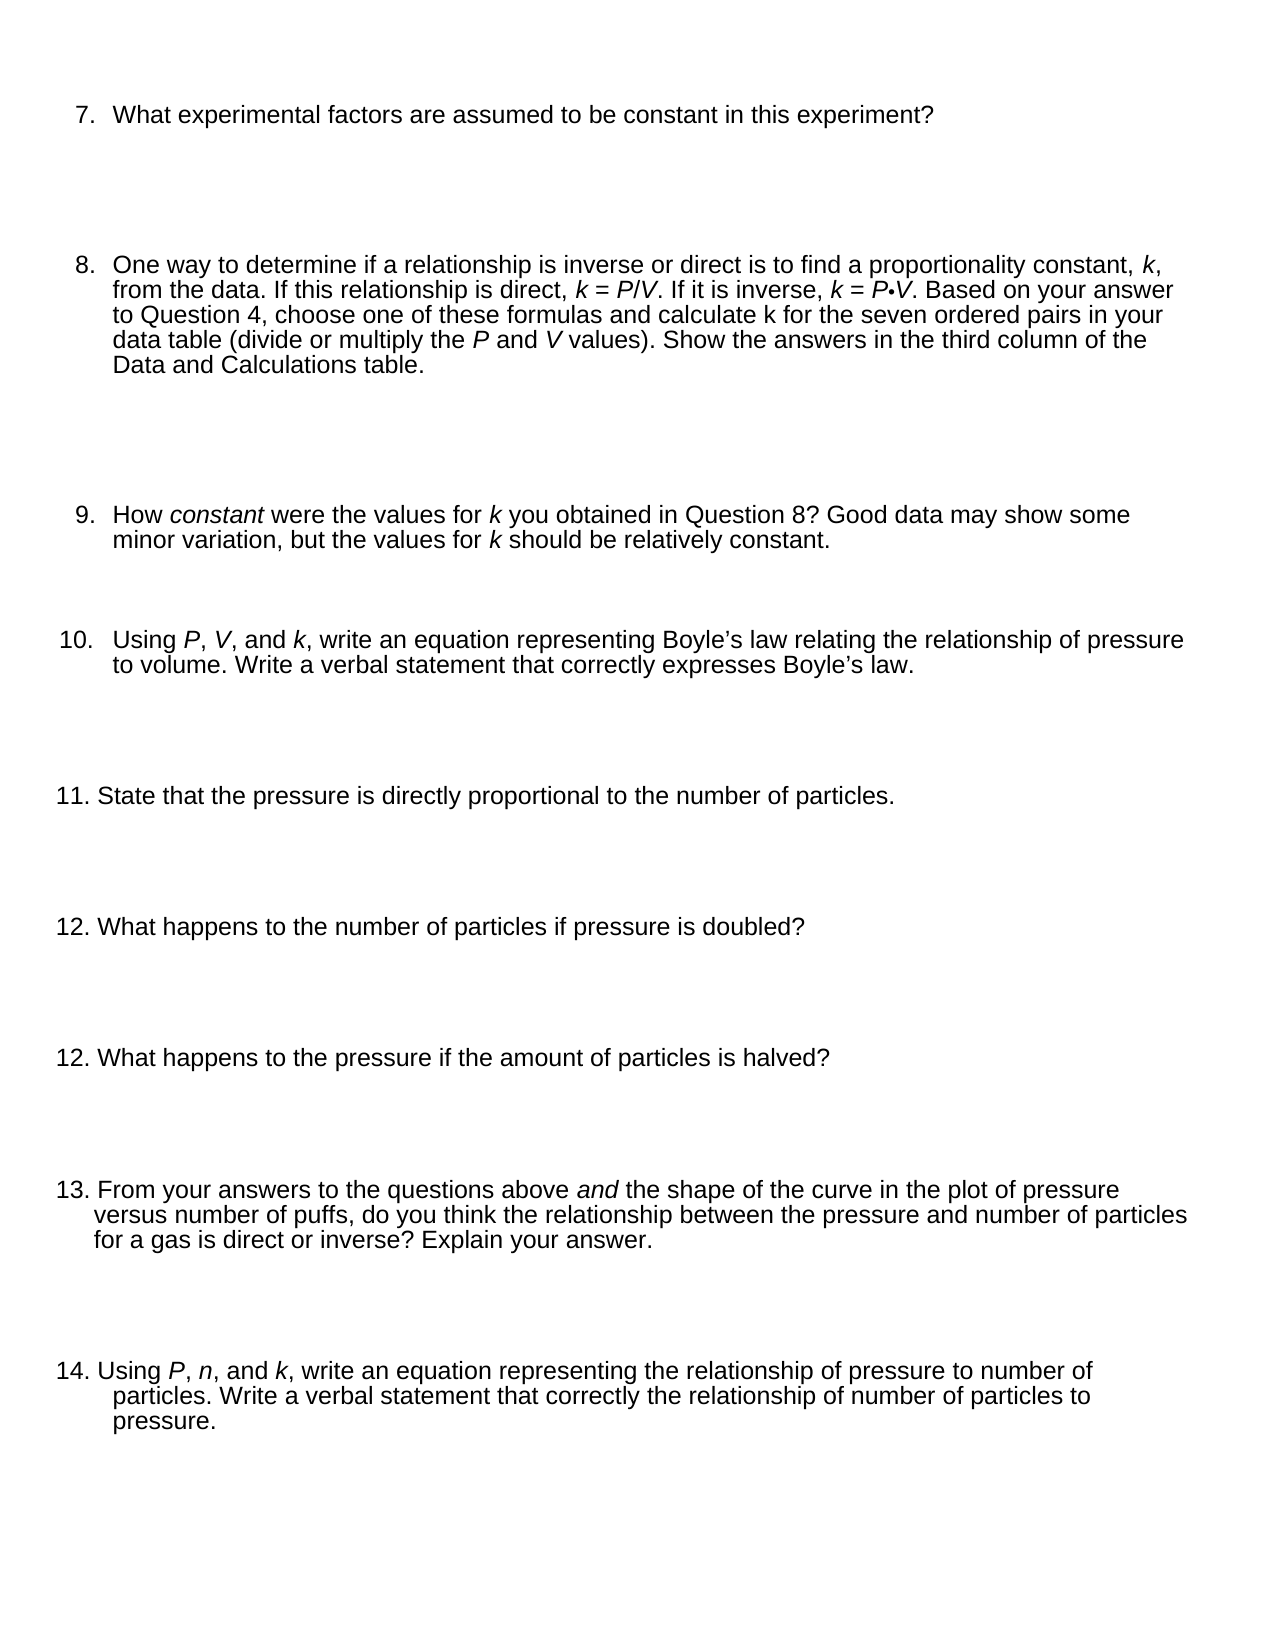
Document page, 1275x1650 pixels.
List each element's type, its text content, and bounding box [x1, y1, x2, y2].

text 11. State that the pressure is directly proportional to the number of particles. [56, 784, 1200, 809]
text 8. One way to determine if a relationship is inverse or direct is to find a proportionality constant, k, from the data. If this relationship is direct, k = P/V. If it is inverse, k = P•V. Based on your answer to Question 4, choose one of these formulas and calculate k for the seven ordered pairs in your data table (divide or multiply the P and V values). Show the answers in the third column of the Data and Calculations table. [75, 253, 1200, 378]
text 12. What happens to the pressure if the amount of particles is halved? [56, 1047, 1200, 1072]
text 9. How constant were the values for k you obtained in Question 8? Good data may show some minor variation, but the values for k should be relatively constant. [75, 503, 1200, 553]
text 10. Using P, V, and k, write an equation representing Boyle’s law relating the relationship of pressure to volume. Write a verbal statement that correctly expresses Boyle’s law. [56, 628, 1200, 678]
text 12. What happens to the number of particles if pressure is doubled? [56, 916, 1200, 941]
text 14. Using P, n, and k, write an equation representing the relationship of pressure to number of particles. Write a verbal statement that correctly the relationship of number of particles to pressure. [56, 1359, 1200, 1434]
text 7. What experimental factors are assumed to be constant in this experiment? [75, 103, 1200, 128]
text 13. From your answers to the questions above and the shape of the curve in the plot of pressure versus number of puffs, do you think the relationship between the pressure and number of particles for a gas is direct or inverse? Explain your answer. [56, 1178, 1200, 1253]
